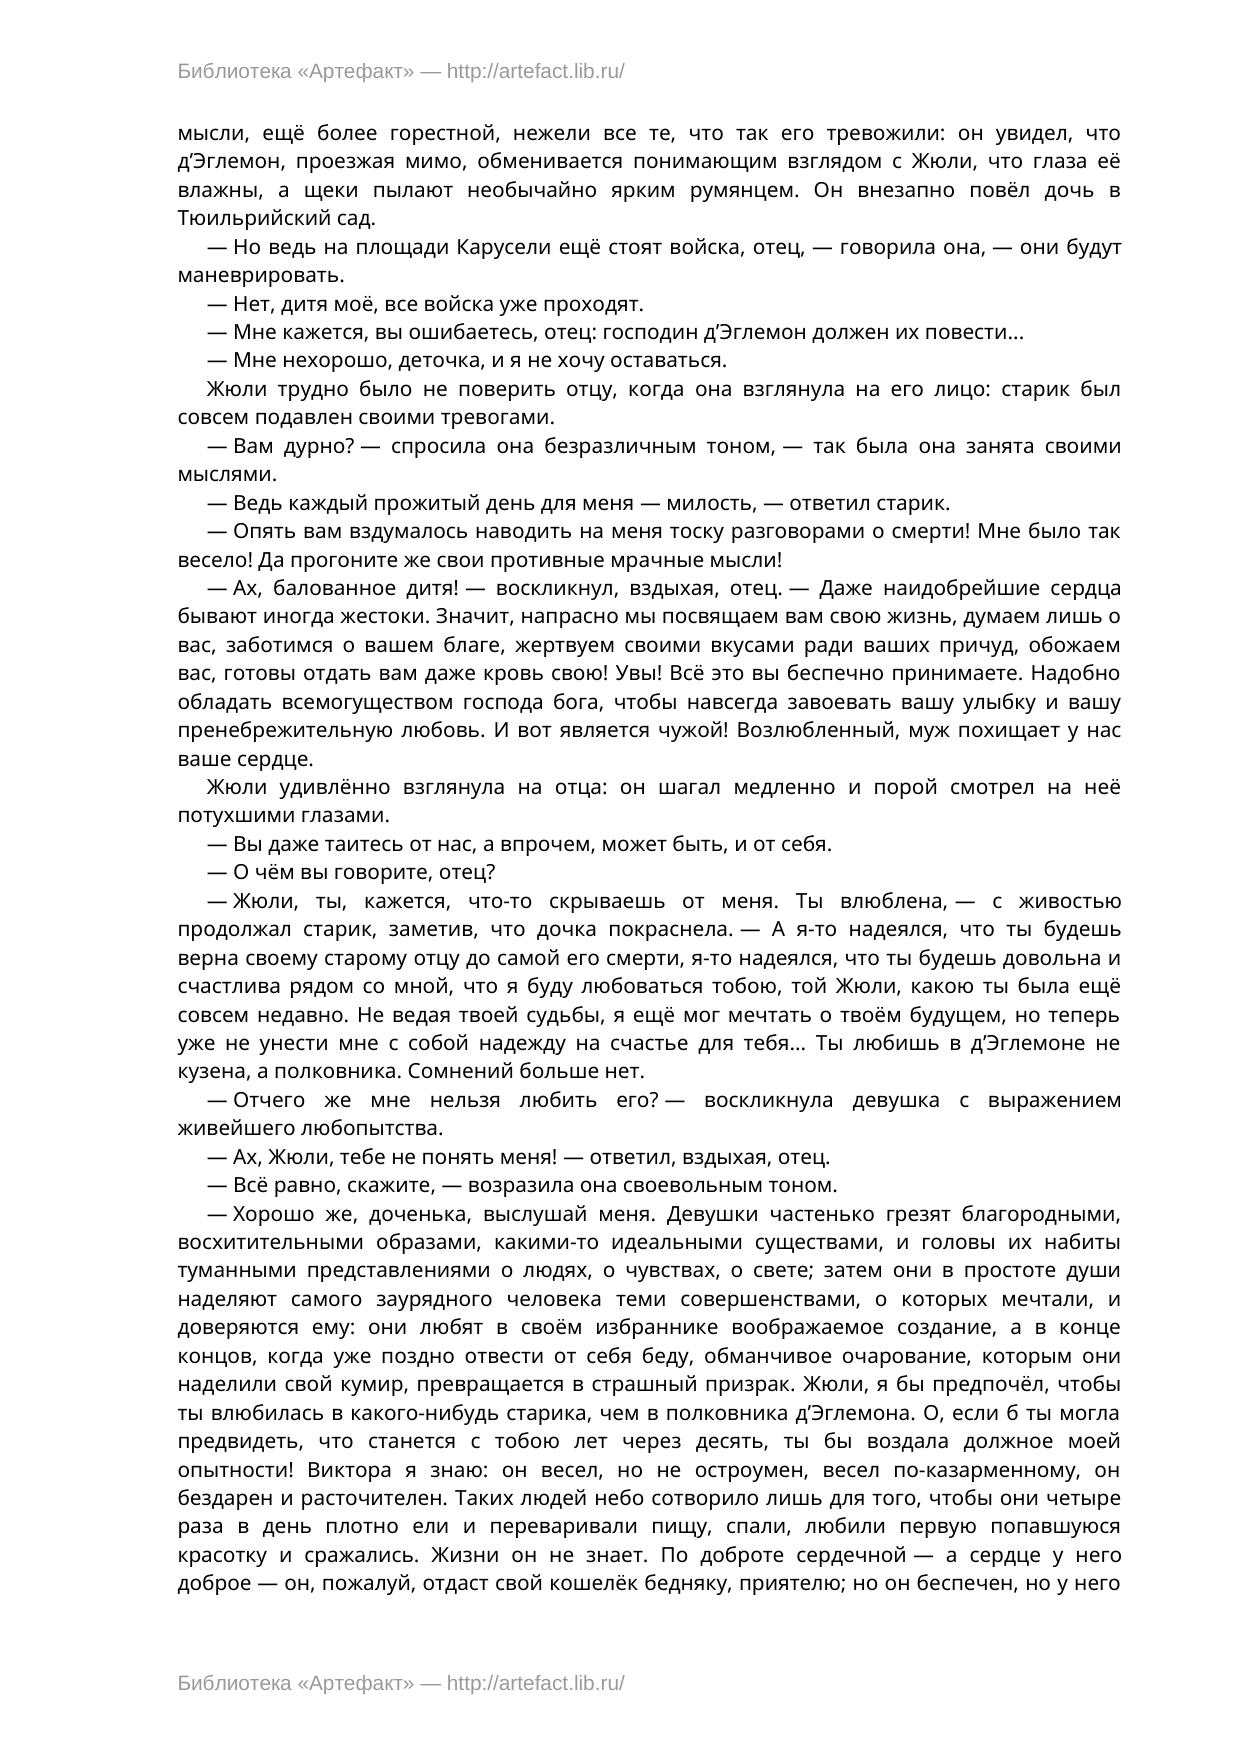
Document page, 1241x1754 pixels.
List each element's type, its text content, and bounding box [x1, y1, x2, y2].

text — Отчего же мне нельзя любить его? — воскликнула девушка с выражением живейшего любопытства. [177, 1085, 1122, 1142]
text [177, 1199, 1122, 1597]
text — Всё равно, скажите, — возразила она своевольным тоном. [177, 1170, 1122, 1199]
text — Вы даже таитесь от нас, а впрочем, может быть, и от себя. [177, 829, 1122, 857]
text — Мне кажется, вы ошибаетесь, отец: господин д’Эглемон должен их повести... [177, 317, 1122, 346]
text — О чём вы говорите, отец? [177, 857, 1122, 886]
text Жюли трудно было не поверить отцу, когда она взглянула на его лицо: старик был совсем подавлен своими тревогами. [177, 374, 1122, 431]
text Жюли удивлённо взглянула на отца: он шагал медленно и порой смотрел на неё потухшими глазами. [177, 772, 1122, 829]
text — Вам дурно? — спросила она безразличным тоном, — так была она занята своими мыслями. [177, 431, 1122, 488]
text — Жюли, ты, кажется, что-то скрываешь от меня. Ты влюблена, — с живостью продолжал старик, заметив, что дочка покраснела. — А я-то надеялся, что ты будешь верна своему старому отцу до самой его смерти, я-то надеялся, что ты будешь довольна и счастлива рядом со мной, что я буду любоваться тобою, той Жюли, какою ты была ещё совсем недавно. Не ведая твоей судьбы, я ещё мог мечтать о твоём будущем, но теперь уже не унести мне с собой надежду на счастье для тебя... Ты любишь в д’Эглемоне не кузена, а полковника. Сомнений больше нет. [177, 886, 1122, 1085]
text — Ведь каждый прожитый день для меня — милость, — ответил старик. [177, 488, 1122, 516]
text — Нет, дитя моё, все войска уже проходят. [177, 289, 1122, 317]
text — Но ведь на площади Карусели ещё стоят войска, отец, — говорила она, — они будут маневрировать. [177, 232, 1122, 289]
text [177, 118, 1122, 232]
text — Ах, Жюли, тебе не понять меня! — ответил, вздыхая, отец. [177, 1142, 1122, 1170]
text — Опять вам вздумалось наводить на меня тоску разговорами о смерти! Мне было так весело! Да прогоните же свои противные мрачные мысли! [177, 516, 1122, 573]
text — Мне нехорошо, деточка, и я не хочу оставаться. [177, 346, 1122, 374]
text — Ах, балованное дитя! — воскликнул, вздыхая, отец. — Даже наидобрейшие сердца бывают иногда жестоки. Значит, напрасно мы посвящаем вам свою жизнь, думаем лишь о вас, заботимся о вашем благе, жертвуем своими вкусами ради ваших причуд, обожаем вас, готовы отдать вам даже кровь свою! Увы! Всё это вы беспечно принимаете. Надобно обладать всемогуществом господа бога, чтобы навсегда завоевать вашу улыбку и вашу пренебрежительную любовь. И вот является чужой! Возлюбленный, муж похищает у нас ваше сердце. [177, 573, 1122, 772]
